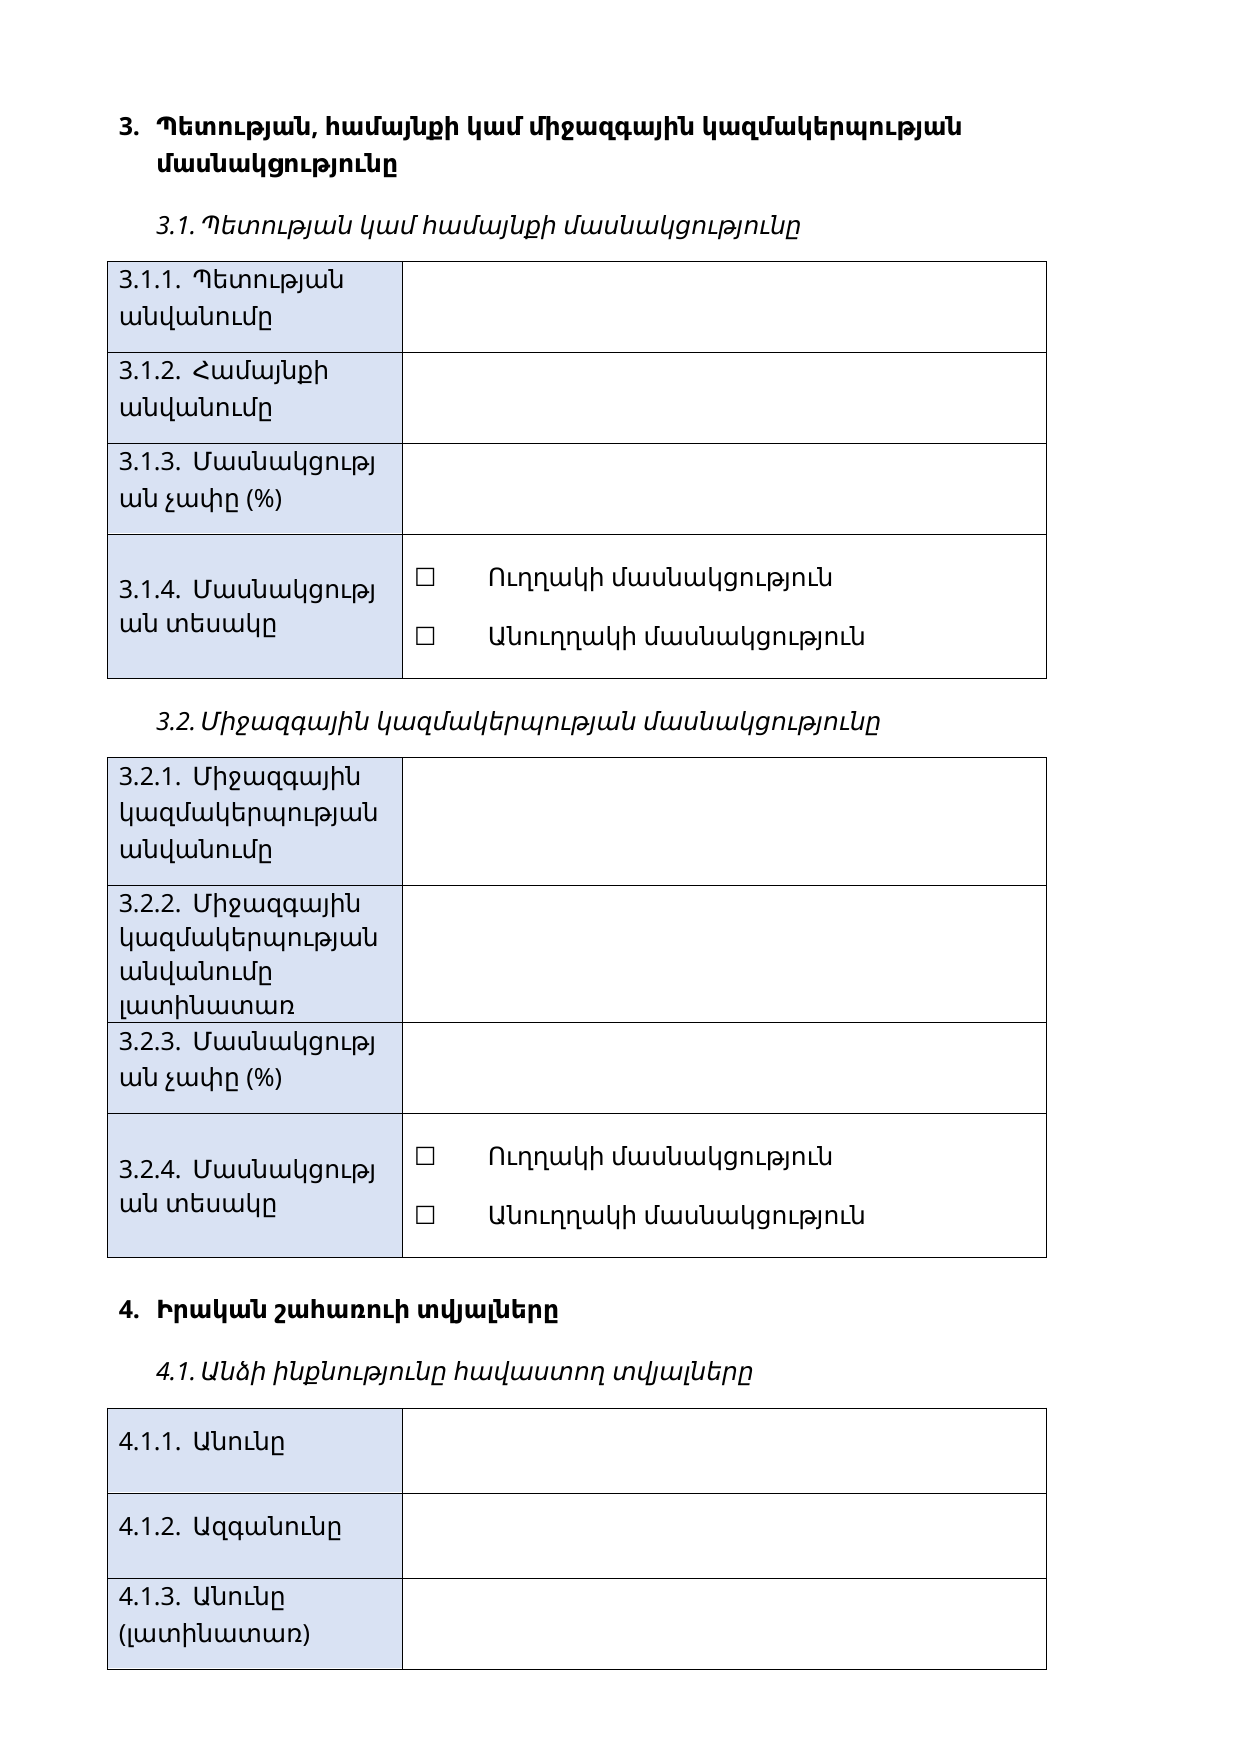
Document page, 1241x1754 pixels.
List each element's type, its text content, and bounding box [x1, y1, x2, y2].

list Միջազգային կազմակերպության մասնակցությունը [156, 704, 1171, 738]
table_cell Մասնակցության չափը (%) [108, 1023, 402, 1113]
table_header [403, 262, 1046, 352]
table_cell Մասնակցության տեսակը [108, 1114, 402, 1257]
list Պետության կամ համայնքի մասնակցությունը [156, 208, 1171, 242]
table_cell Անունը (լատինատառ) [108, 1579, 402, 1668]
table_header Անունը [108, 1409, 402, 1492]
table_header [403, 758, 1046, 885]
table_cell [403, 886, 1046, 1022]
list Իրական շահառուի տվյալները [118, 1292, 1171, 1326]
table_cell [403, 1494, 1046, 1578]
table_cell ☐ Ուղղակի մասնակցություն ☐ Անուղղակի մասնակցություն [403, 535, 1046, 678]
table_cell [403, 353, 1046, 443]
table_cell [403, 1023, 1046, 1113]
table_cell Միջազգային կազմակերպության անվանումը լատինատառ [108, 886, 402, 1022]
list Անձի ինքնությունը հավաստող տվյալները [156, 1354, 1171, 1388]
table_cell Ազգանունը [108, 1494, 402, 1578]
table_header Պետության անվանումը [108, 262, 402, 352]
table_cell [403, 444, 1046, 533]
table_cell Մասնակցության չափը (%) [108, 444, 402, 533]
table_cell Մասնակցության տեսակը [108, 535, 402, 678]
list Պետության, համայնքի կամ միջազգային կազմակերպության մասնակցությունը [118, 109, 1171, 180]
table_cell ☐ Ուղղակի մասնակցություն ☐ Անուղղակի մասնակցություն [403, 1114, 1046, 1257]
table_header [403, 1409, 1046, 1492]
table_cell Համայնքի անվանումը [108, 353, 402, 443]
table_cell [403, 1579, 1046, 1668]
table_header Միջազգային կազմակերպության անվանումը [108, 758, 402, 885]
